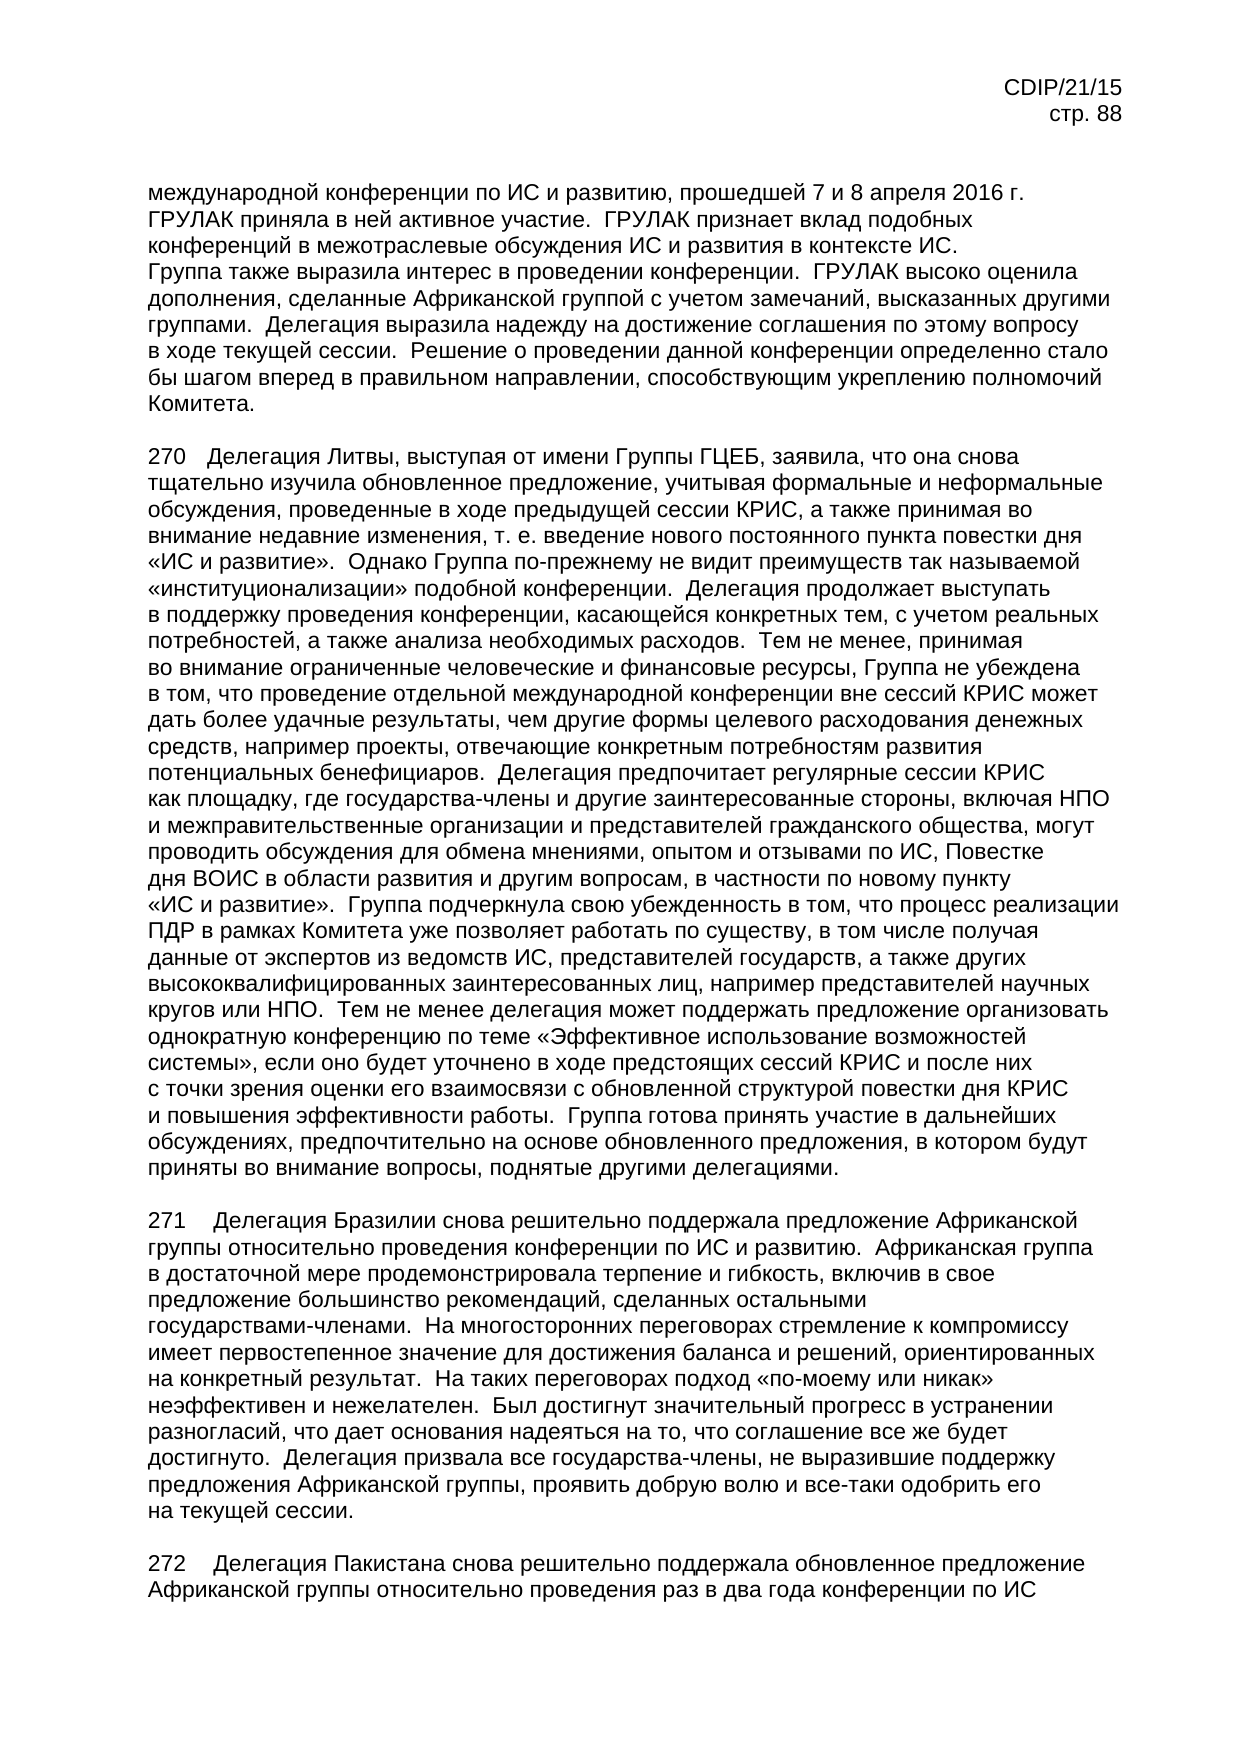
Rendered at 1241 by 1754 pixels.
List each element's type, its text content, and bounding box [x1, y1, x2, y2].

text Делегация Бразилии снова решительно поддержала предложение Африканской группы относительно проведения конференции по ИС и развитию. Африканская группа в достаточной мере продемонстрировала терпение и гибкость, включив в свое предложение большинство рекомендаций, сделанных остальными государствами-членами. На многосторонних переговорах стремление к компромиссу имеет первостепенное значение для достижения баланса и решений, ориентированных на конкретный результат. На таких переговорах подход «по-моему или никак» неэффективен и нежелателен. Был достигнут значительный прогресс в устранении разногласий, что дает основания надеяться на то, что соглашение все же будет достигнуто. Делегация призвала все государства-члены, не выразившие поддержку предложения Африканской группы, проявить добрую волю и все-таки одобрить его на текущей сессии. [148, 1207, 1122, 1523]
text Делегация Литвы, выступая от имени Группы ГЦЕБ, заявила, что она снова тщательно изучила обновленное предложение, учитывая формальные и неформальные обсуждения, проведенные в ходе предыдущей сессии КРИС, а также принимая во внимание недавние изменения, т. е. введение нового постоянного пункта повестки дня «ИС и развитие». Однако Группа по-прежнему не видит преимуществ так называемой «институционализации» подобной конференции. Делегация продолжает выступать в поддержку проведения конференции, касающейся конкретных тем, с учетом реальных потребностей, а также анализа необходимых расходов. Тем не менее, принимая во внимание ограниченные человеческие и финансовые ресурсы, Группа не убеждена в том, что проведение отдельной международной конференции вне сессий КРИС может дать более удачные результаты, чем другие формы целевого расходования денежных средств, например проекты, отвечающие конкретным потребностям развития потенциальных бенефициаров. Делегация предпочитает регулярные сессии КРИС как площадку, где государства-члены и другие заинтересованные стороны, включая НПО и межправительственные организации и представителей гражданского общества, могут проводить обсуждения для обмена мнениями, опытом и отзывами по ИС, Повестке дня ВОИС в области развития и другим вопросам, в частности по новому пункту «ИС и развитие». Группа подчеркнула свою убежденность в том, что процесс реализации ПДР в рамках Комитета уже позволяет работать по существу, в том числе получая данные от экспертов из ведомств ИС, представителей государств, а также других высококвалифицированных заинтересованных лиц, например представителей научных кругов или НПО. Тем не менее делегация может поддержать предложение организовать однократную конференцию по теме «Эффективное использование возможностей системы», если оно будет уточнено в ходе предстоящих сессий КРИС и после них с точки зрения оценки его взаимосвязи с обновленной структурой повестки дня КРИС и повышения эффективности работы. Группа готова принять участие в дальнейших обсуждениях, предпочтительно на основе обновленного предложения, в котором будут приняты во внимание вопросы, поднятые другими делегациями. [148, 443, 1122, 1181]
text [148, 179, 1122, 416]
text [148, 1550, 1122, 1602]
